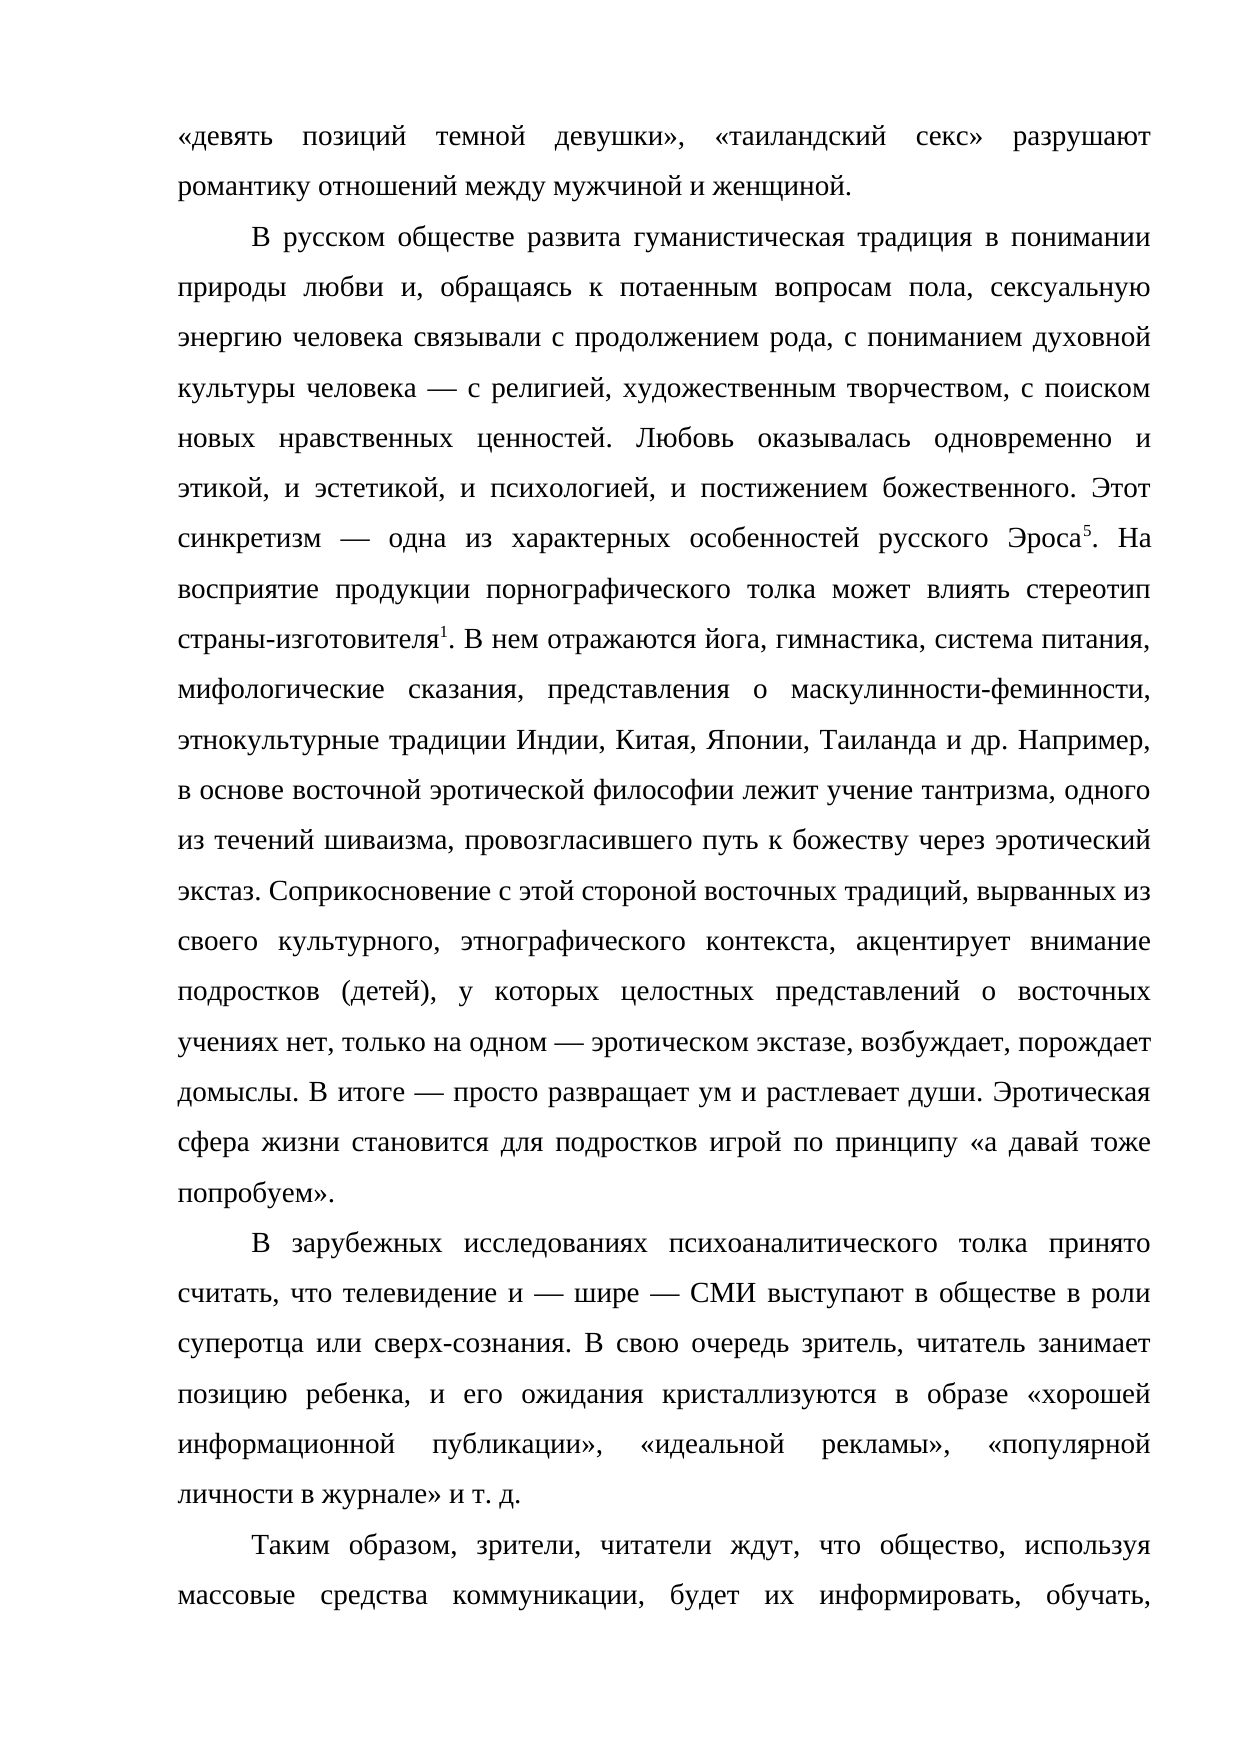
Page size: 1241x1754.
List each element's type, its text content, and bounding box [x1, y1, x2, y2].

text В зарубежных исследованиях психоаналитического толка принято считать, что телевидение и — шире — СМИ выступают в обществе в роли суперотца или сверх-сознания. В свою очередь зритель, читатель занимает позицию ребенка, и его ожидания кристаллизуются в образе «хорошей информационной публикации», «идеальной рекламы», «популярной личности в журнале» и т. д. [177, 1225, 1152, 1510]
text В русском обществе развита гуманистическая традиция в понимании природы любви и, обращаясь к потаенным вопросам пола, сексуальную энергию человека связывали с продолжением рода, с пониманием духовной культуры человека — с религией, художественным творчеством, с поиском новых нравственных ценностей. Любовь оказывалась одновременно и этикой, и эстетикой, и психологией, и постижением божественного. Этот синкретизм — одна из характерных особенностей русского Эроса5. На восприятие продукции порнографического толка может влиять стереотип страны-изготовителя1. В нем отражаются йога, гимнастика, система питания, мифологические сказания, представления о маскулинности-феминности, этнокультурные традиции Индии, Китая, Японии, Таиланда и др. Например, в основе восточной эротической философии лежит учение тантризма, одного из течений шиваизма, провозгласившего путь к божеству через эротический экстаз. Соприкосновение с этой стороной восточных традиций, вырванных из своего культурного, этнографического контекста, акцентирует внимание подростков (детей), у которых целостных представлений о восточных учениях нет, только на одном — эротическом экстазе, возбуждает, порождает домыслы. В итоге — просто развращает ум и растлевает души. Эротическая сфера жизни становится для подростков игрой по принципу «а давай тоже попробуем». [177, 219, 1152, 1208]
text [177, 1527, 1152, 1611]
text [177, 118, 1152, 202]
